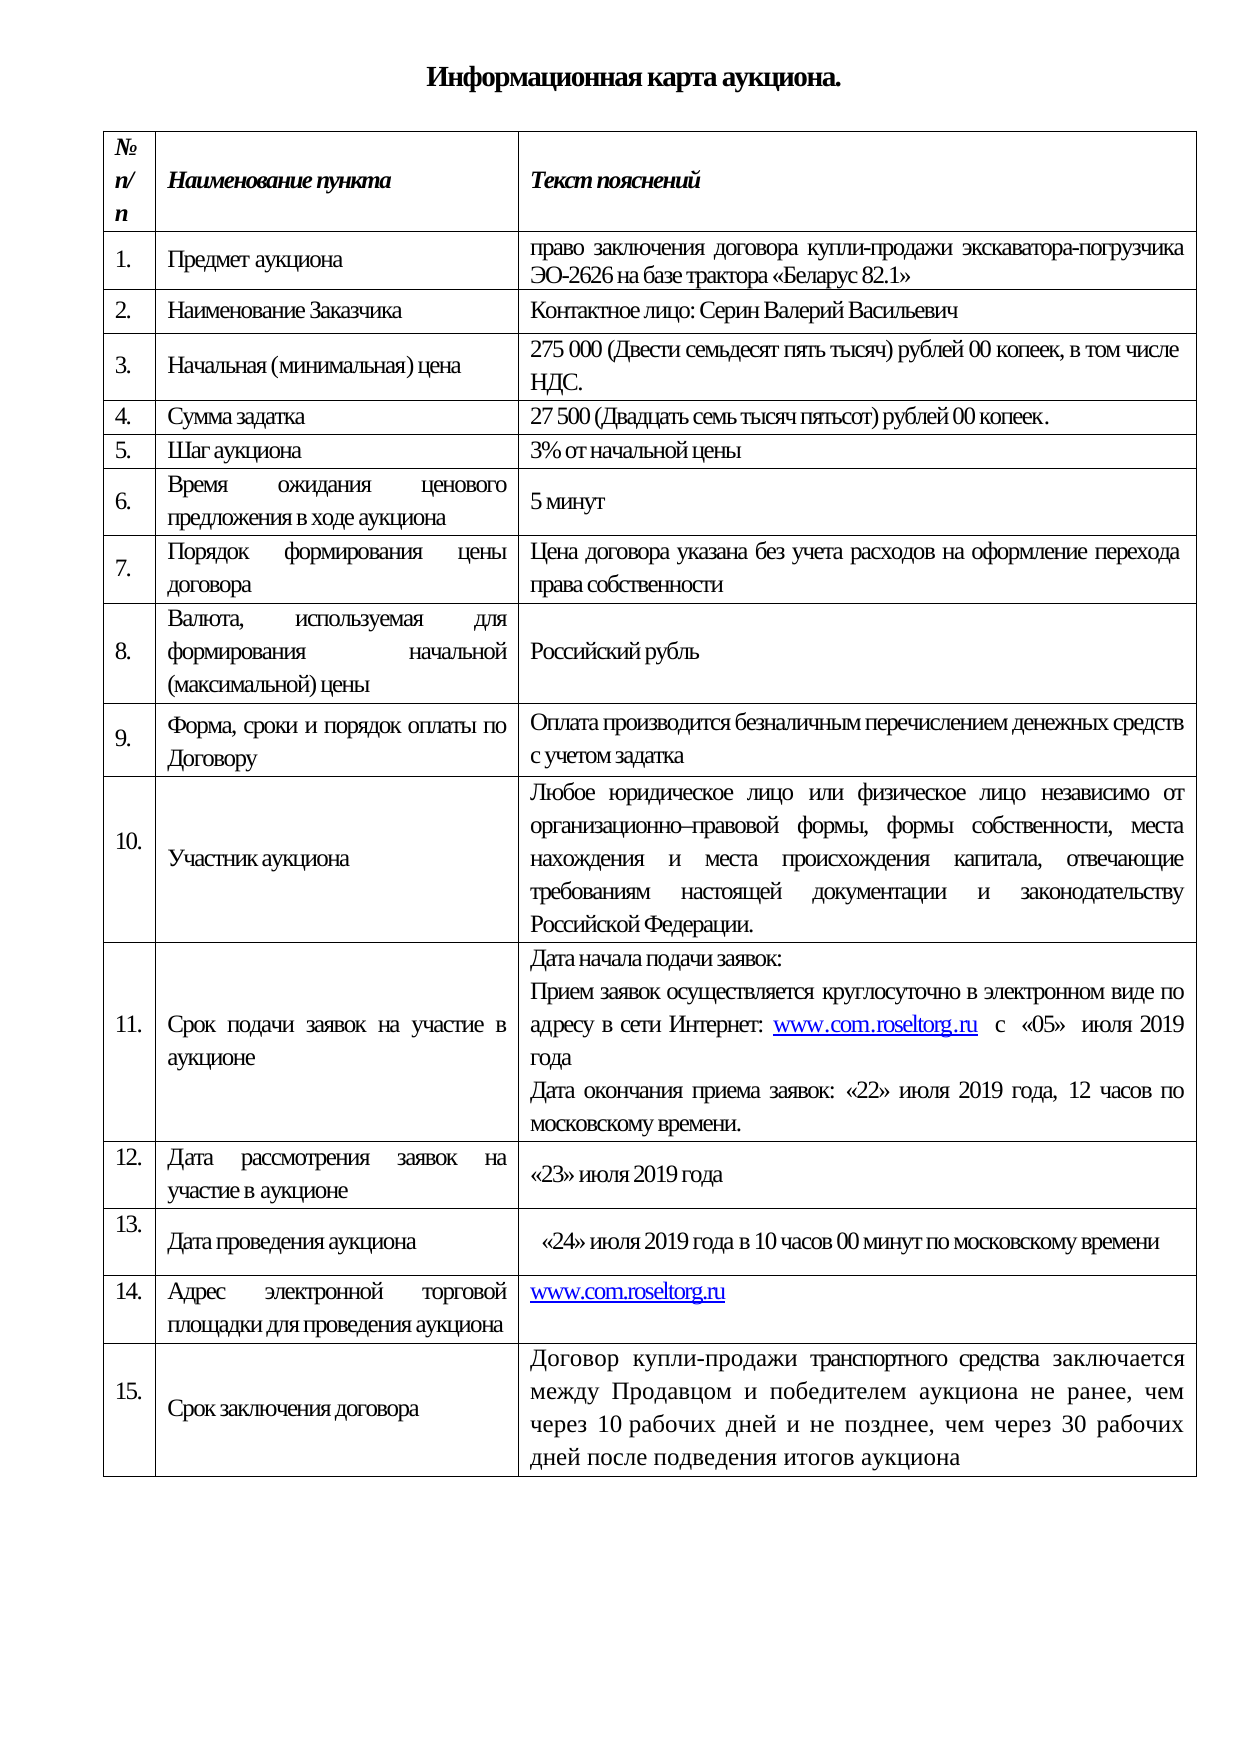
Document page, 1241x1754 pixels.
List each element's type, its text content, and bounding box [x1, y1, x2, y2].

table_cell 5 минут [519, 469, 1196, 535]
table_cell Контактное лицо: Серин Валерий Васильевич [519, 290, 1196, 333]
table_cell [104, 604, 155, 702]
table_cell [104, 943, 155, 1141]
table_cell «23» июля 2019 года [519, 1142, 1196, 1208]
table_cell www.com.roseltorg.ru [519, 1276, 1196, 1342]
table_cell Цена договора указана без учета расходов на оформление перехода права собственности [519, 536, 1196, 602]
table_cell Дата проведения аукциона [156, 1209, 518, 1275]
table_cell [104, 435, 155, 468]
table_cell Валюта, используемая для формирования начальной (максимальной) цены [156, 604, 518, 702]
table_header № п/п [104, 132, 155, 231]
table_cell Оплата производится безналичным перечислением денежных средств с учетом задатка [519, 704, 1196, 776]
table_cell Срок заключения договора [156, 1344, 518, 1476]
table_cell Российский рубль [519, 604, 1196, 702]
table_cell Дата начала подачи заявок: Прием заявок осуществляется круглосуточно в электронном виде по адресу в сети Интернет: www.com.roseltorg.ru с «05» июля 2019 года Дата окончания приема заявок: «22» июля 2019 года, 12 часов по московскому времени. [519, 943, 1196, 1141]
table_cell [104, 1142, 155, 1208]
table_cell Порядок формирования цены договора [156, 536, 518, 602]
table_cell Срок подачи заявок на участие в аукционе [156, 943, 518, 1141]
table_cell [104, 290, 155, 333]
table_cell 3% от начальной цены [519, 435, 1196, 468]
table_cell Наименование Заказчика [156, 290, 518, 333]
table_header Наименование пункта [156, 132, 518, 231]
table_header Текст пояснений [519, 132, 1196, 231]
table_cell Адрес электронной торговой площадки для проведения аукциона [156, 1276, 518, 1342]
table_cell Договор купли-продажи транспортного средства заключается между Продавцом и победителем аукциона не ранее, чем через 10 рабочих дней и не позднее, чем через 30 рабочих дней после подведения итогов аукциона [519, 1344, 1196, 1476]
table_cell «24» июля 2019 года в 10 часов 00 минут по московскому времени [519, 1209, 1196, 1275]
table_cell право заключения договора купли-продажи экскаватора-погрузчика ЭО-2626 на базе трактора «Беларус 82.1» [519, 232, 1196, 289]
table_cell Форма, сроки и порядок оплаты по Договору [156, 704, 518, 776]
table_cell [104, 401, 155, 434]
table_cell [104, 1344, 155, 1476]
table_cell Сумма задатка [156, 401, 518, 434]
table_cell Участник аукциона [156, 777, 518, 942]
table_cell [104, 704, 155, 776]
table_cell [104, 1209, 155, 1275]
table_cell [104, 334, 155, 400]
table_cell [104, 1276, 155, 1342]
table_cell Любое юридическое лицо или физическое лицо независимо от организационно–правовой формы, формы собственности, места нахождения и места происхождения капитала, отвечающие требованиям настоящей документации и законодательству Российской Федерации. [519, 777, 1196, 942]
table_cell Предмет аукциона [156, 232, 518, 289]
text Информационная карта аукциона. [59, 59, 1211, 93]
table_cell [104, 232, 155, 289]
table_cell Начальная (минимальная) цена [156, 334, 518, 400]
table_cell Время ожидания ценового предложения в ходе аукциона [156, 469, 518, 535]
table_cell 275 000 (Двести семьдесят пять тысяч) рублей 00 копеек, в том числе НДС. [519, 334, 1196, 400]
table_cell Дата рассмотрения заявок на участие в аукционе [156, 1142, 518, 1208]
table_cell [104, 777, 155, 942]
table_cell [104, 469, 155, 535]
table_cell Шаг аукциона [156, 435, 518, 468]
table_cell 27 500 (Двадцать семь тысяч пятьсот) рублей 00 копеек. [519, 401, 1196, 434]
table_cell [104, 536, 155, 602]
